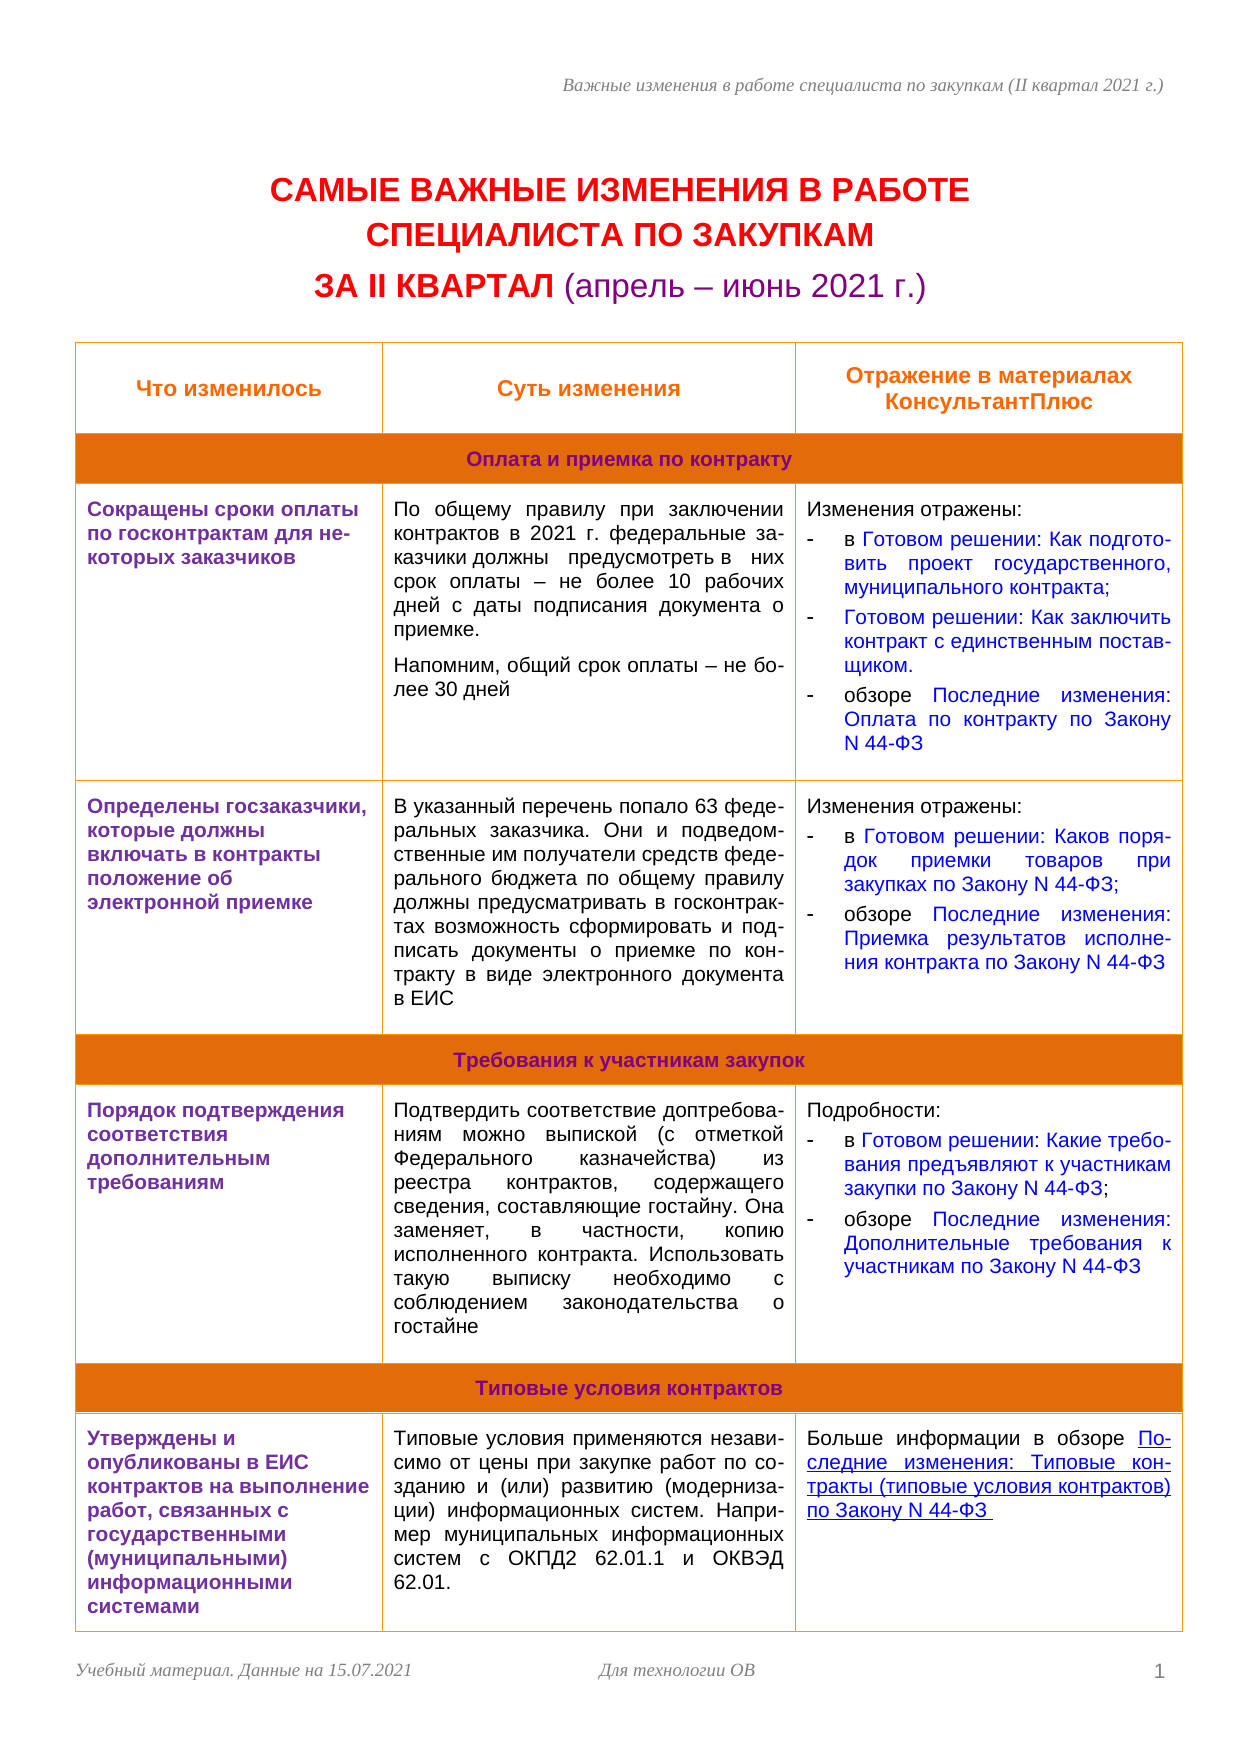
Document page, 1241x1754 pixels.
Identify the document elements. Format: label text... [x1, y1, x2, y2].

table_header Что изменилось [76, 343, 382, 433]
table_cell Оплата и приемка по контракту [76, 434, 1182, 483]
text СПЕЦИАЛИСТА ПО ЗАКУПКАМ [75, 215, 1165, 253]
table_cell Изменения отражены: в Готовом решении: Каков порядок приемки товаров при закупках по Закону N 44-ФЗ; обзоре Последние изменения: Приемка результатов исполнения контракта по Закону N 44-ФЗ [796, 781, 1182, 1034]
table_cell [76, 1414, 382, 1631]
text САМЫЕ ВАЖНЫЕ ИЗМЕНЕНИЯ В РАБОТЕ [75, 170, 1165, 209]
table_cell Порядок подтверждения соответствия дополнительным требованиям [76, 1085, 382, 1362]
table_cell Определены госзаказчики, которые должны включать в контракты положение об электронной приемке [76, 781, 382, 1034]
table_cell Требования к участникам закупок [76, 1035, 1182, 1084]
table_cell Подтвердить соответствие доптребованиям можно выпиской (с отметкой Федерального казначейства) из реестра контрактов, содержащего сведения, составляющие гостайну. Она заменяет, в частности, копию исполненного контракта. Использовать такую выписку необходимо с соблюдением законодательства о гостайне [383, 1085, 795, 1362]
table_cell Сокращены сроки оплаты по госконтрактам для некоторых заказчиков [76, 484, 382, 780]
table_cell В указанный перечень попало 63 федеральных заказчика. Они и подведомственные им получатели средств федерального бюджета по общему правилу должны предусматривать в госконтрактах возможность сформировать и подписать документы о приемке по контракту в виде электронного документа в ЕИС [383, 781, 795, 1034]
table_header Отражение в материалах КонсультантПлюс [796, 343, 1182, 433]
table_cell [796, 1414, 1182, 1631]
table_cell Изменения отражены: в Готовом решении: Как подготовить проект государственного, муниципального контракта; Готовом решении: Как заключить контракт с единственным поставщиком. обзоре Последние изменения: Оплата по контракту по Закону N 44-ФЗ [796, 484, 1182, 780]
table_cell По общему правилу при заключении контрактов в 2021 г. федеральные заказчики должны предусмотреть в них срок оплаты – не более 10 рабочих дней с даты подписания документа о приемке. Напомним, общий срок оплаты – не более 30 дней [383, 484, 795, 780]
table_header Суть изменения [383, 343, 795, 433]
text ЗА II КВАРТАЛ (апрель – июнь 2021 г.) [75, 266, 1165, 304]
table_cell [383, 1414, 795, 1631]
table_cell Типовые условия контрактов [76, 1364, 1182, 1412]
table_cell Подробности: в Готовом решении: Какие требования предъявляют к участникам закупки по Закону N 44-ФЗ; обзоре Последние изменения: Дополнительные требования к участникам по Закону N 44-ФЗ [796, 1085, 1182, 1362]
